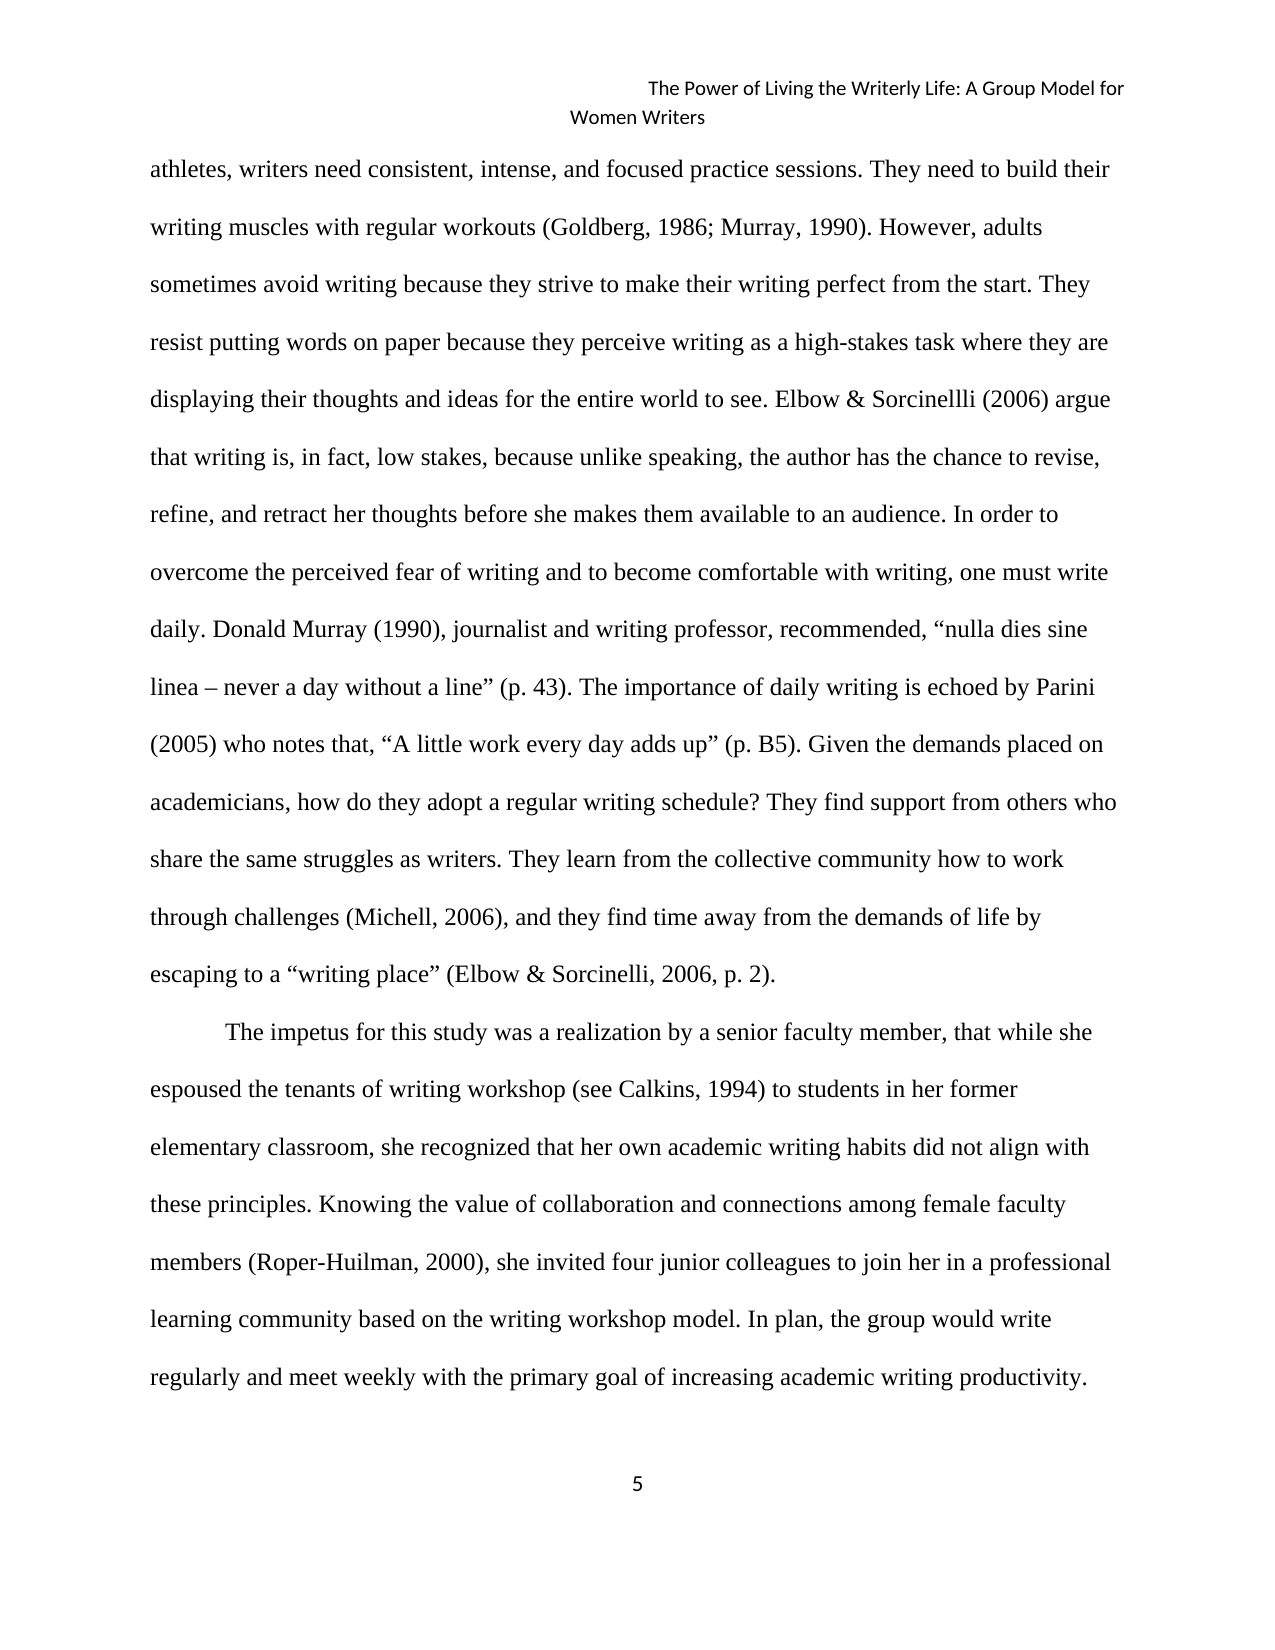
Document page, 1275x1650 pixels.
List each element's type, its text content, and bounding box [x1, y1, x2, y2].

text The impetus for this study was a realization by a senior faculty member, that while she espoused the tenants of writing workshop (see Calkins, 1994) to students in her former elementary classroom, she recognized that her own academic writing habits did not align with these principles. Knowing the value of collaboration and connections among female faculty members (Roper-Huilman, 2000), she invited four junior colleagues to join her in a professional learning community based on the writing workshop model. In plan, the group would write regularly and meet weekly with the primary goal of increasing academic writing productivity. [150, 1017, 1125, 1391]
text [150, 154, 1125, 988]
